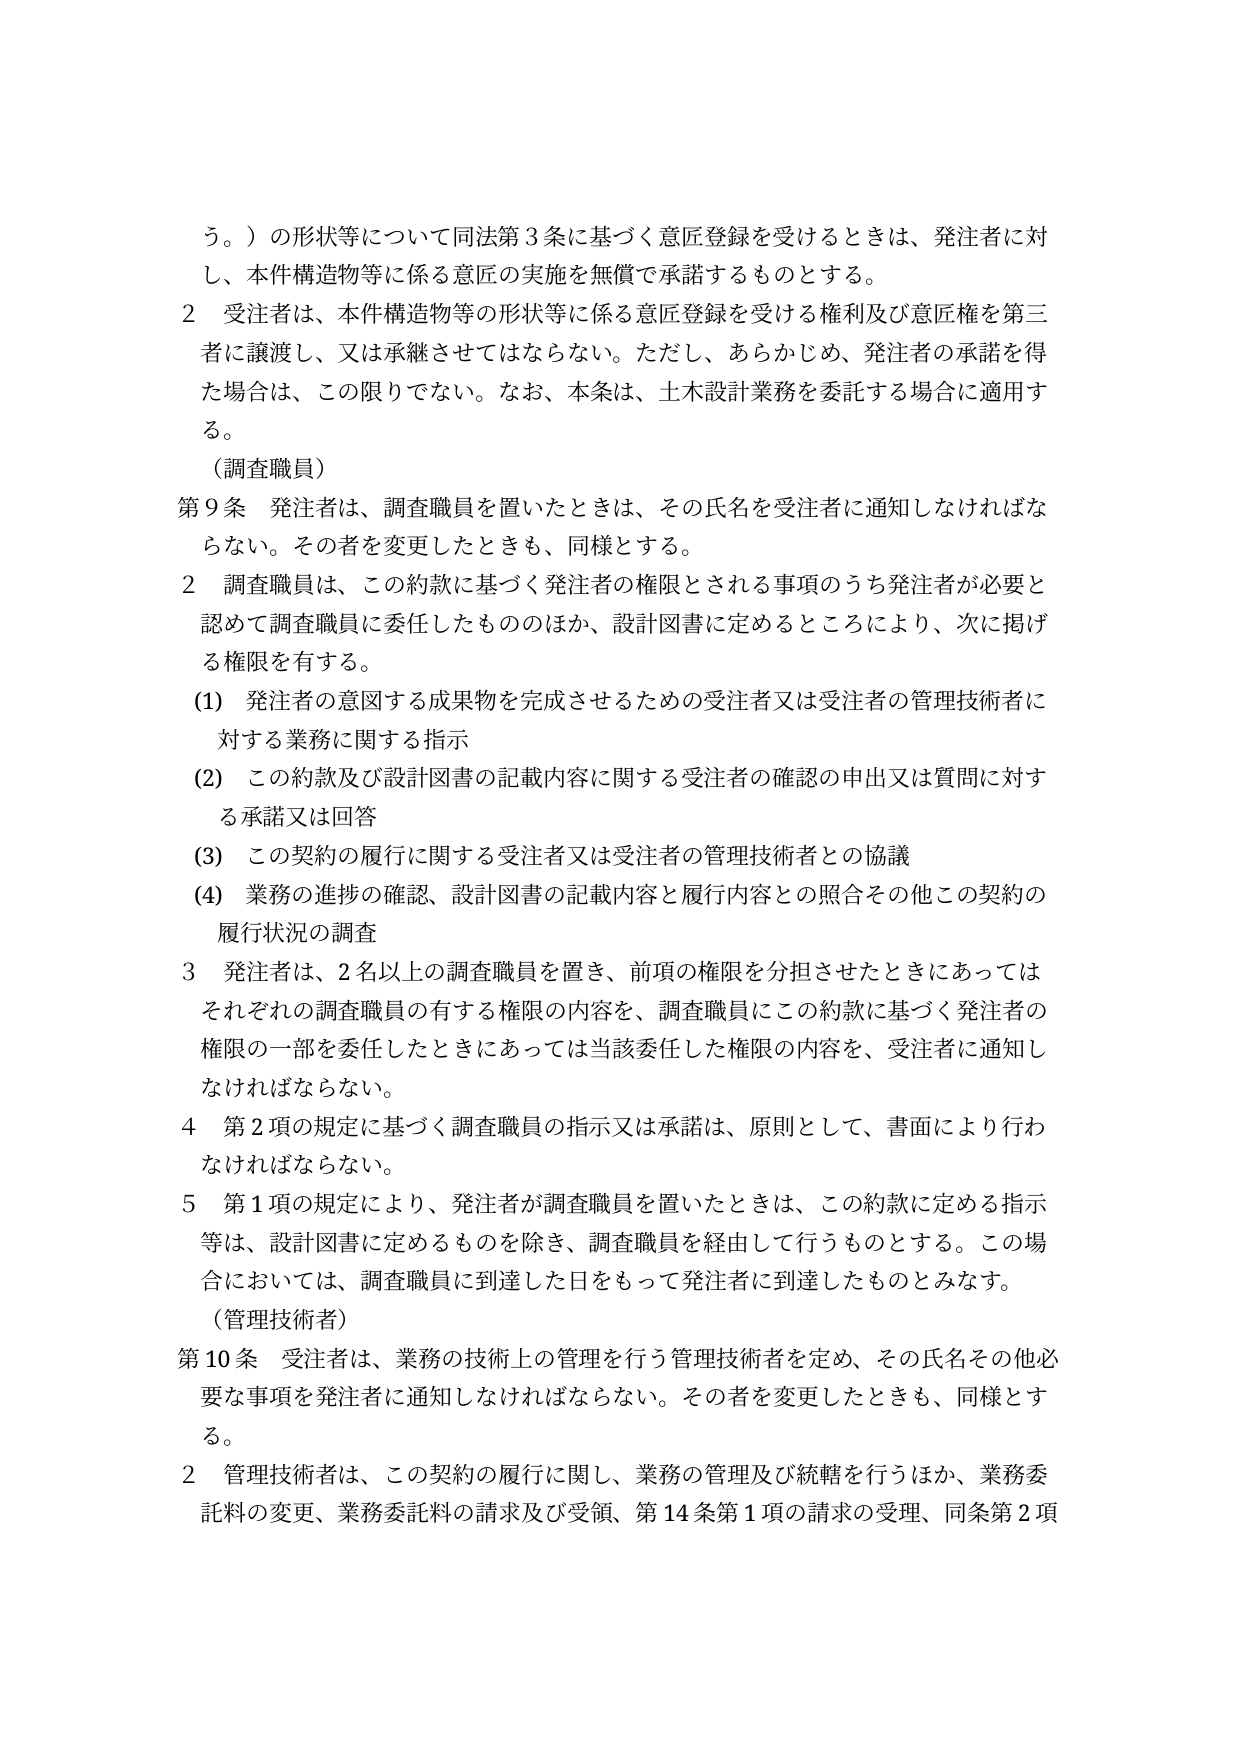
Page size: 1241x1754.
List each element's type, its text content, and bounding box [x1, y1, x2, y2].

text ３ 発注者は、2名以上の調査職員を置き、前項の権限を分担させたときにあってはそれぞれの調査職員の有する権限の内容を、調査職員にこの約款に基づく発注者の権限の一部を委任したときにあっては当該委任した権限の内容を、受注者に通知しなければならない。 [177, 952, 1063, 1105]
text ４ 第2項の規定に基づく調査職員の指示又は承諾は、原則として、書面により行わなければならない。 [177, 1106, 1063, 1182]
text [177, 217, 1063, 293]
text ５ 第1項の規定により、発注者が調査職員を置いたときは、この約款に定める指示等は、設計図書に定めるものを除き、調査職員を経由して行うものとする。この場合においては、調査職員に到達した日をもって発注者に到達したものとみなす。 [177, 1184, 1063, 1298]
text (2) この約款及び設計図書の記載内容に関する受注者の確認の申出又は質問に対する承諾又は回答 [194, 758, 1063, 834]
text ２ 調査職員は、この約款に基づく発注者の権限とされる事項のうち発注者が必要と認めて調査職員に委任したもののほか、設計図書に定めるところにより、次に掲げる権限を有する。 [177, 565, 1063, 679]
text (3) この契約の履行に関する受注者又は受注者の管理技術者との協議 [194, 836, 1063, 873]
text (4) 業務の進捗の確認、設計図書の記載内容と履行内容との照合その他この契約の履行状況の調査 [194, 874, 1063, 951]
text （管理技術者） [177, 1300, 1063, 1337]
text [177, 1454, 1063, 1531]
text 第９条 発注者は、調査職員を置いたときは、その氏名を受注者に通知しなければならない。その者を変更したときも、同様とする。 [177, 487, 1063, 563]
text (1) 発注者の意図する成果物を完成させるための受注者又は受注者の管理技術者に対する業務に関する指示 [194, 681, 1063, 757]
text 第10条 受注者は、業務の技術上の管理を行う管理技術者を定め、その氏名その他必要な事項を発注者に通知しなければならない。その者を変更したときも、同様とする。 [177, 1338, 1063, 1453]
text ２ 受注者は、本件構造物等の形状等に係る意匠登録を受ける権利及び意匠権を第三者に譲渡し、又は承継させてはならない。ただし、あらかじめ、発注者の承諾を得た場合は、この限りでない。なお、本条は、土木設計業務を委託する場合に適用する。 [177, 294, 1063, 447]
text （調査職員） [177, 449, 1063, 486]
